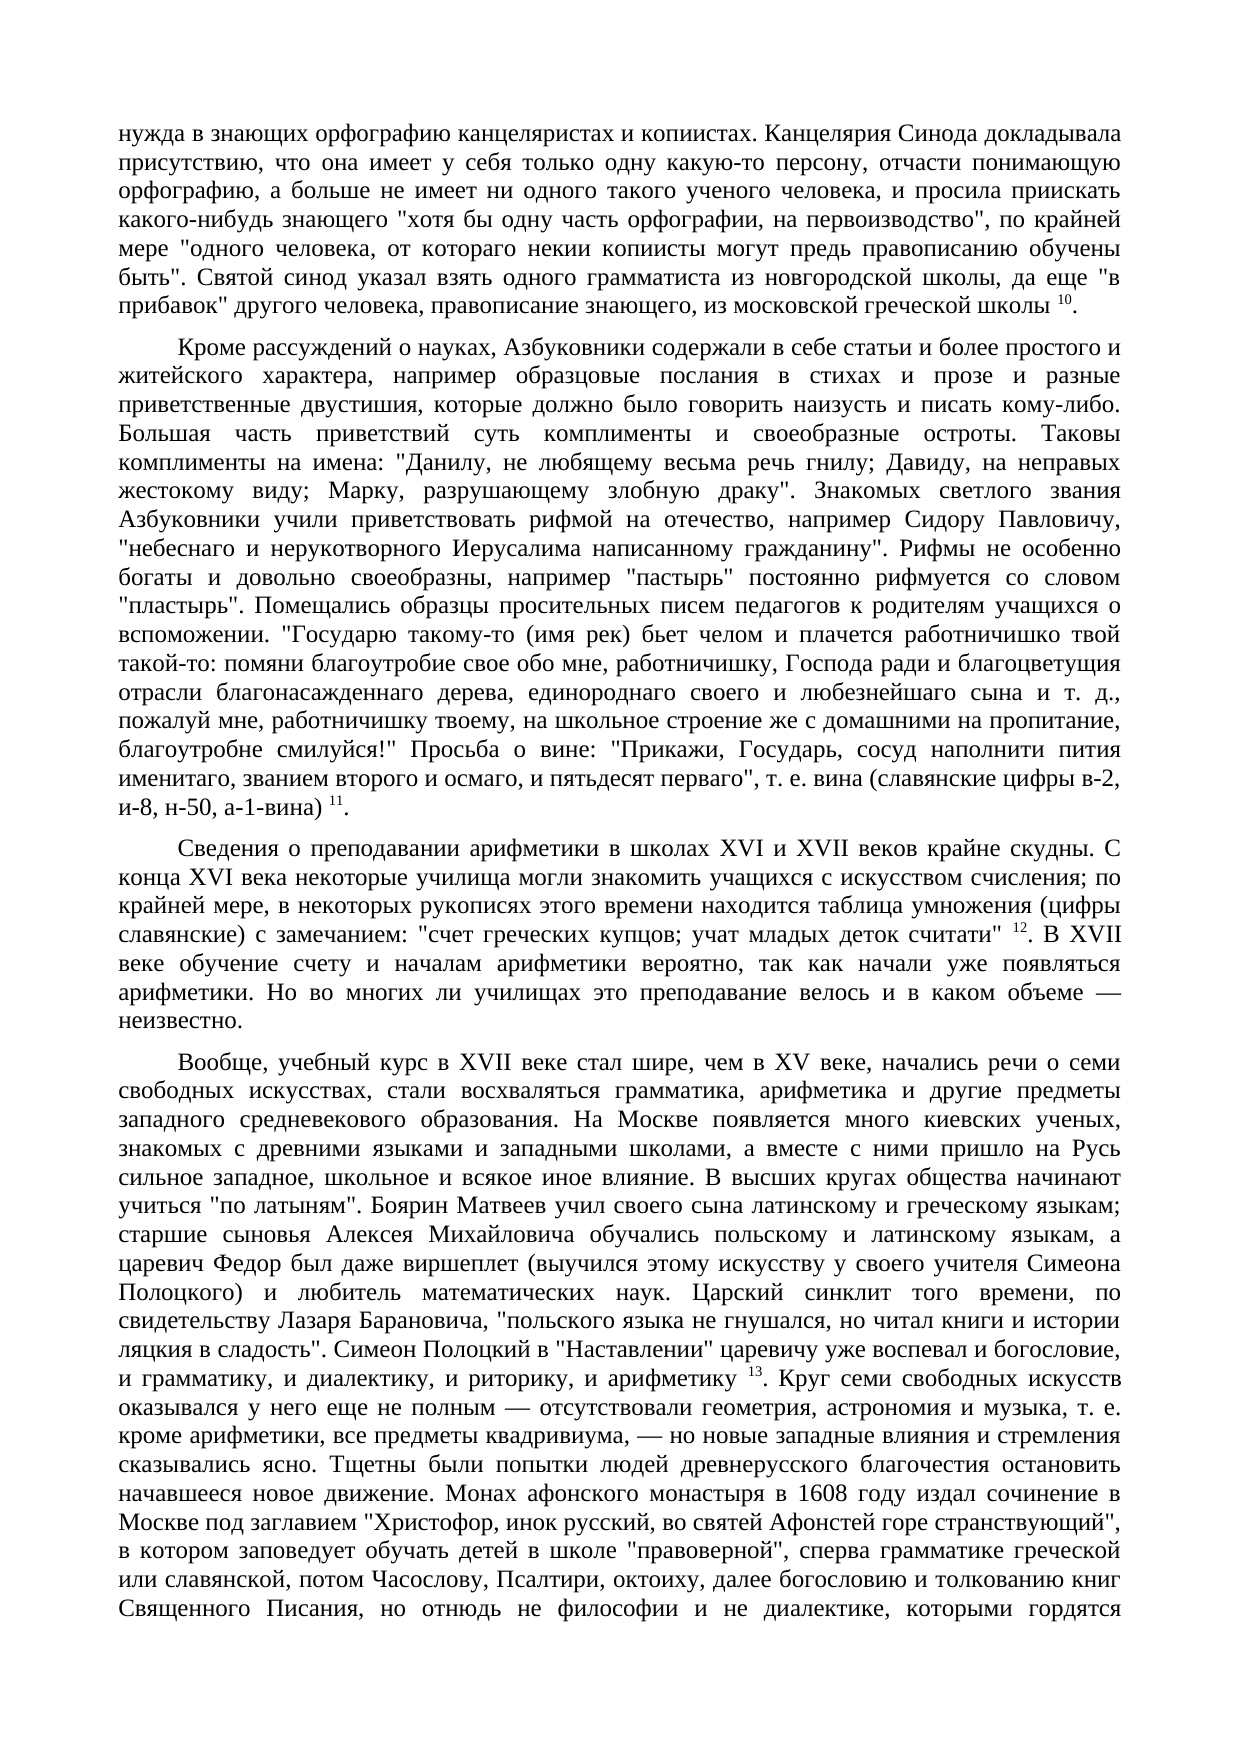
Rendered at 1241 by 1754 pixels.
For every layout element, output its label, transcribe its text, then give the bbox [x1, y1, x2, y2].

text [118, 118, 1122, 319]
text Кроме рассуждений о науках, Азбуковники содержали в себе статьи и более простого и житейского характера, например образцовые послания в стихах и прозе и разные приветственные двустишия, которые должно было говорить наизусть и писать кому-либо. Большая часть приветствий суть комплименты и своеобразные остроты. Таковы комплименты на имена: "Данилу, не любящему весьма речь гнилу; Давиду, на неправых жестокому виду; Марку, разрушающему злобную драку". Знакомых светлого звания Азбуковники учили приветствовать рифмой на отечество, например Сидору Павловичу, "небеснаго и нерукотворного Иерусалима написанному гражданину". Рифмы не особенно богаты и довольно своеобразны, например "пастырь" постоянно рифмуется со словом "пластырь". Помещались образцы просительных писем педагогов к родителям учащихся о вспоможении. "Государю такому-то (имя рек) бьет челом и плачется работничишко твой такой-то: помяни благоутробие свое обо мне, работничишку, Господа ради и благоцветущия отрасли благонасажденнаго дерева, единороднаго своего и любезнейшаго сына и т. д., пожалуй мне, работничишку твоему, на школьное строение же с домашними на пропитание, благоутробне смилуйся!" Просьба о вине: "Прикажи, Государь, сосуд наполнити пития именитаго, званием второго и осмаго, и пятьдесят перваго", т. е. вина (славянские цифры в-2, и-8, н-50, а-1-вина) 11. [118, 332, 1122, 821]
text Сведения о преподавании арифметики в школах XVI и XVII веков крайне скудны. С конца XVI века некоторые училища могли знакомить учащихся с искусством счисления; по крайней мере, в некоторых рукописях этого времени находится таблица умножения (цифры славянские) с замечанием: "счет греческих купцов; учат младых деток считати" 12. В XVII веке обучение счету и началам арифметики вероятно, так как начали уже появляться арифметики. Но во многих ли училищах это преподавание велось и в каком объеме — неизвестно. [118, 833, 1122, 1034]
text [118, 1047, 1122, 1622]
